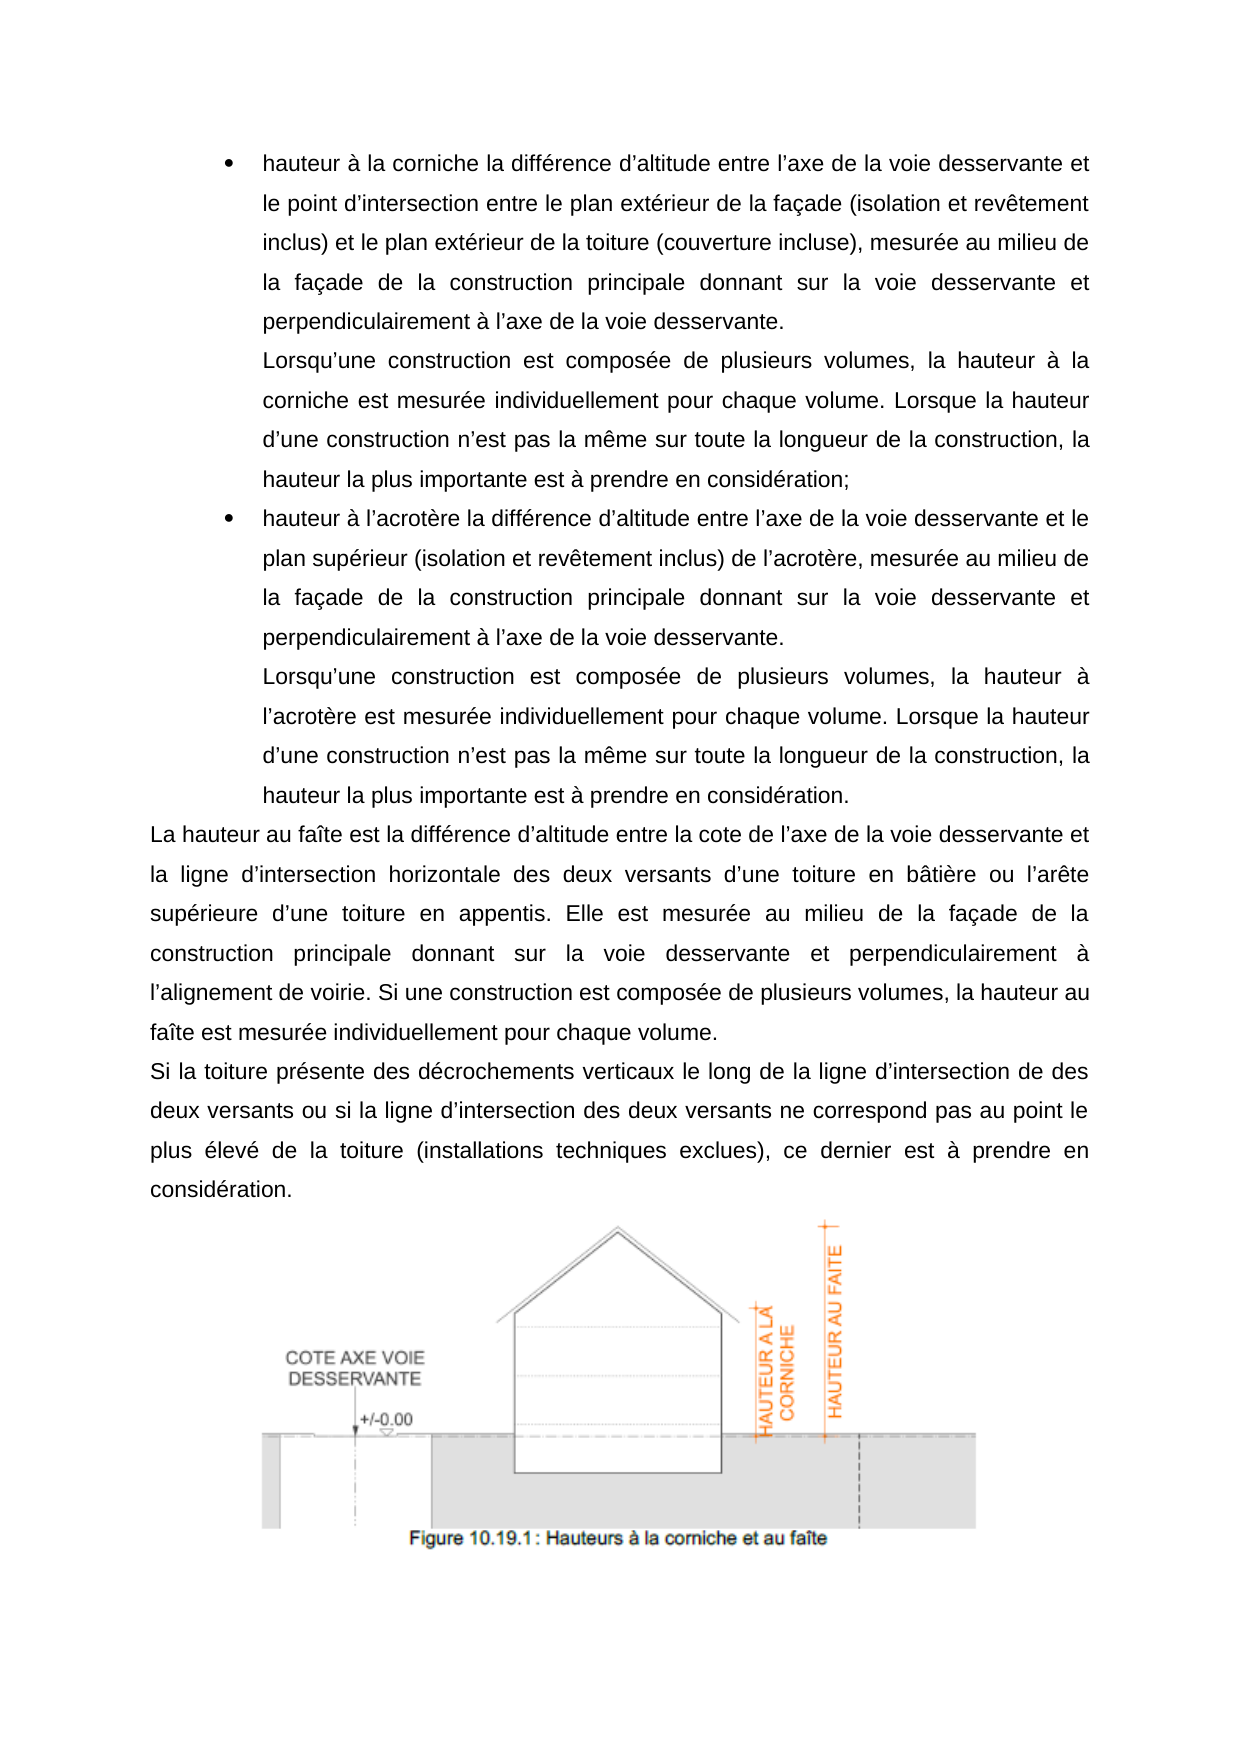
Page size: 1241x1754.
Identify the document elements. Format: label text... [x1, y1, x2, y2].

text Si la toiture présente des décrochements verticaux le long de la ligne d’intersection de des deux versants ou si la ligne d’intersection des deux versants ne correspond pas au point le plus élevé de la toiture (installations techniques exclues), ce dernier est à prendre en considération. [150, 1058, 1090, 1203]
list hauteur à l’acrotère la différence d’altitude entre l’axe de la voie desservante et le plan supérieur (isolation et revêtement inclus) de l’acrotère, mesurée au milieu de la façade de la construction principale donnant sur la voie desservante et perpendiculairement à l’axe de la voie desservante. [225, 505, 1090, 650]
text Lorsqu’une construction est composée de plusieurs volumes, la hauteur à l’acrotère est mesurée individuellement pour chaque volume. Lorsque la hauteur d’une construction n’est pas la même sur toute la longueur de la construction, la hauteur la plus importante est à prendre en considération. [262, 663, 1090, 808]
list hauteur à la corniche la différence d’altitude entre l’axe de la voie desservante et le point d’intersection entre le plan extérieur de la façade (isolation et revêtement inclus) et le plan extérieur de la toiture (couverture incluse), mesurée au milieu de la façade de la construction principale donnant sur la voie desservante et perpendiculairement à l’axe de la voie desservante. [225, 150, 1090, 334]
picture [256, 1216, 984, 1562]
text La hauteur au faîte est la différence d’altitude entre la cote de l’axe de la voie desservante et la ligne d’intersection horizontale des deux versants d’une toiture en bâtière ou l’arête supérieure d’une toiture en appentis. Elle est mesurée au milieu de la façade de la construction principale donnant sur la voie desservante et perpendiculairement à l’alignement de voirie. Si une construction est composée de plusieurs volumes, la hauteur au faîte est mesurée individuellement pour chaque volume. [150, 821, 1090, 1045]
text Lorsqu’une construction est composée de plusieurs volumes, la hauteur à la corniche est mesurée individuellement pour chaque volume. Lorsque la hauteur d’une construction n’est pas la même sur toute la longueur de la construction, la hauteur la plus importante est à prendre en considération; [262, 347, 1090, 492]
